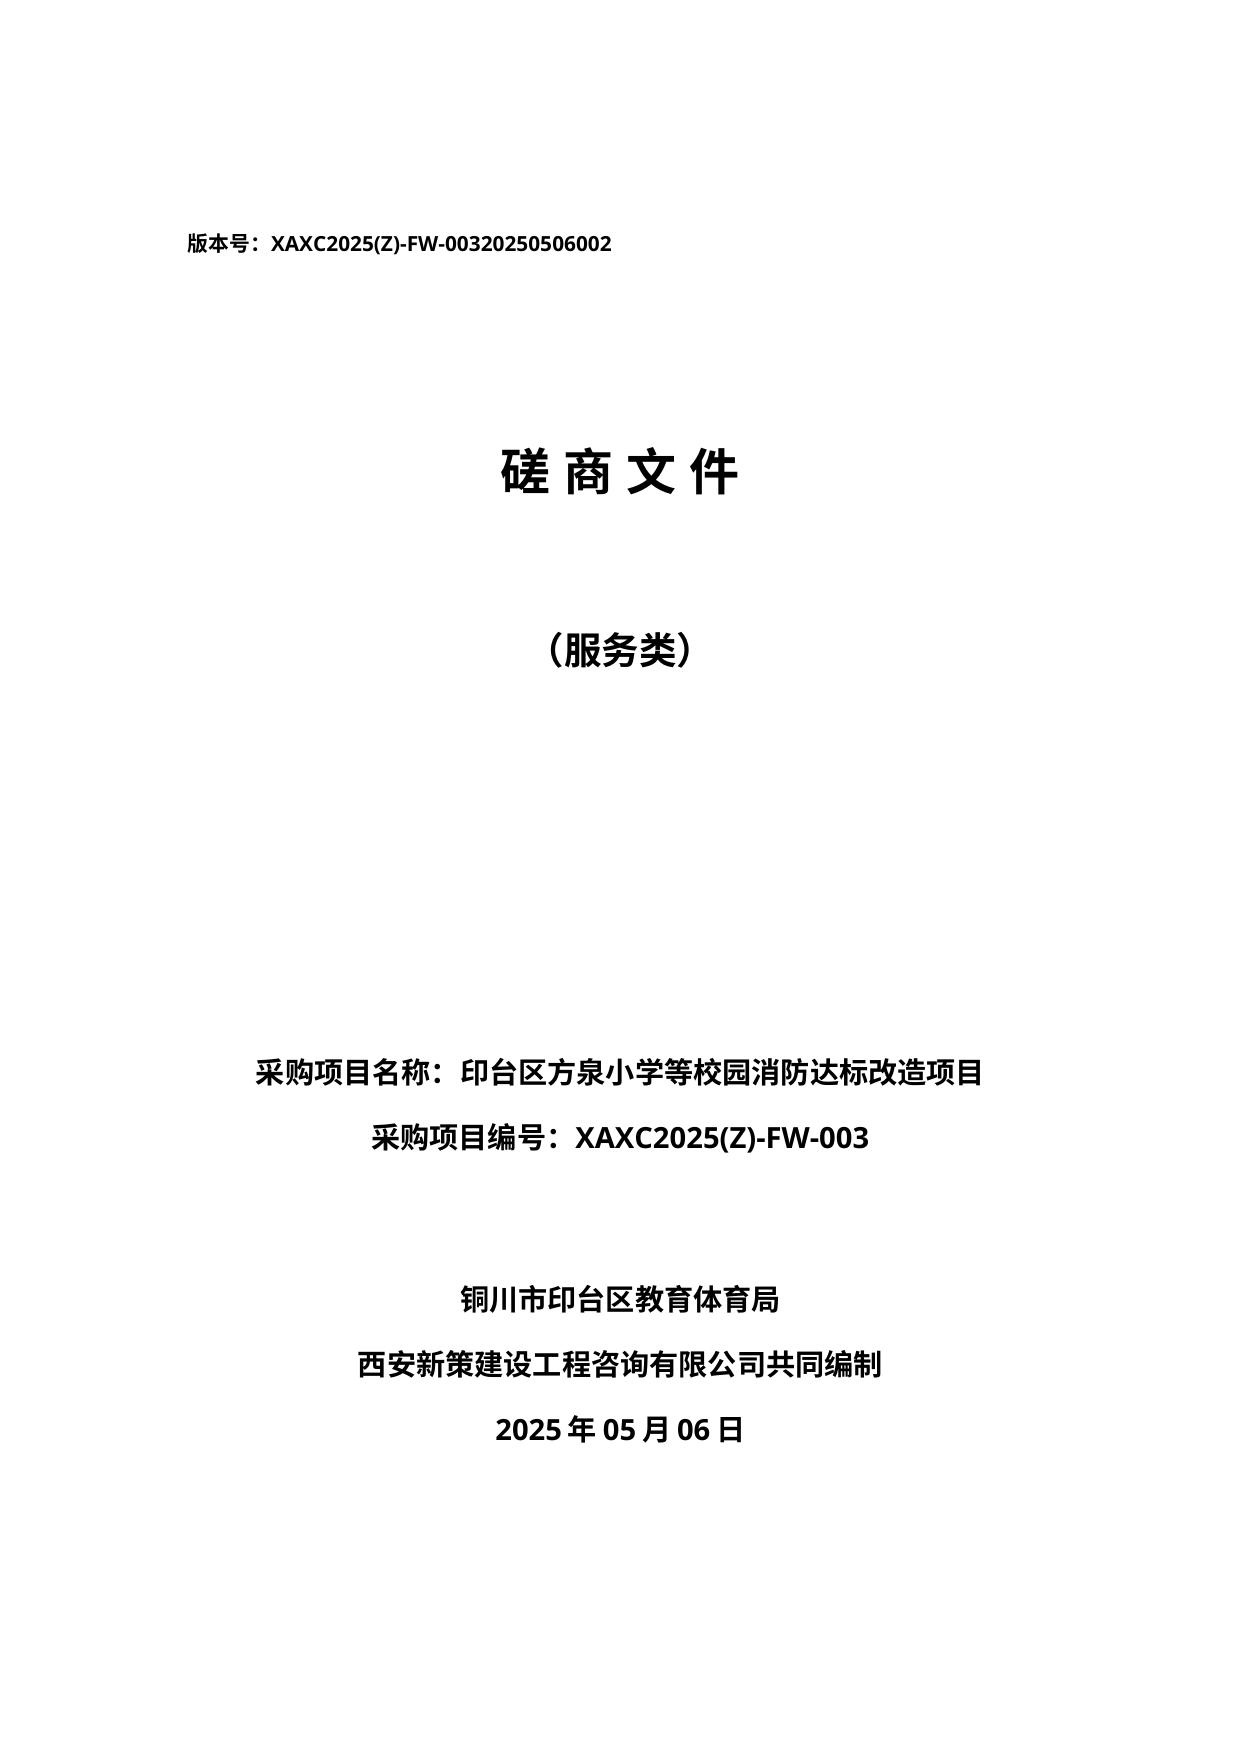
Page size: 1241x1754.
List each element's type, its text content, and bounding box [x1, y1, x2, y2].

text 2025年05月06日 [187, 1397, 1053, 1462]
text （服务类） [187, 617, 1053, 1039]
text 采购项目名称：印台区方泉小学等校园消防达标改造项目 [187, 1039, 1053, 1104]
text 铜川市印台区教育体育局 [187, 1267, 1053, 1332]
text 磋 商 文 件 [187, 422, 1053, 617]
text 版本号：XAXC2025(Z)-FW-00320250506002 [187, 227, 1053, 422]
text 西安新策建设工程咨询有限公司共同编制 [187, 1332, 1053, 1397]
text 采购项目编号：XAXC2025(Z)-FW-003 [187, 1104, 1053, 1267]
